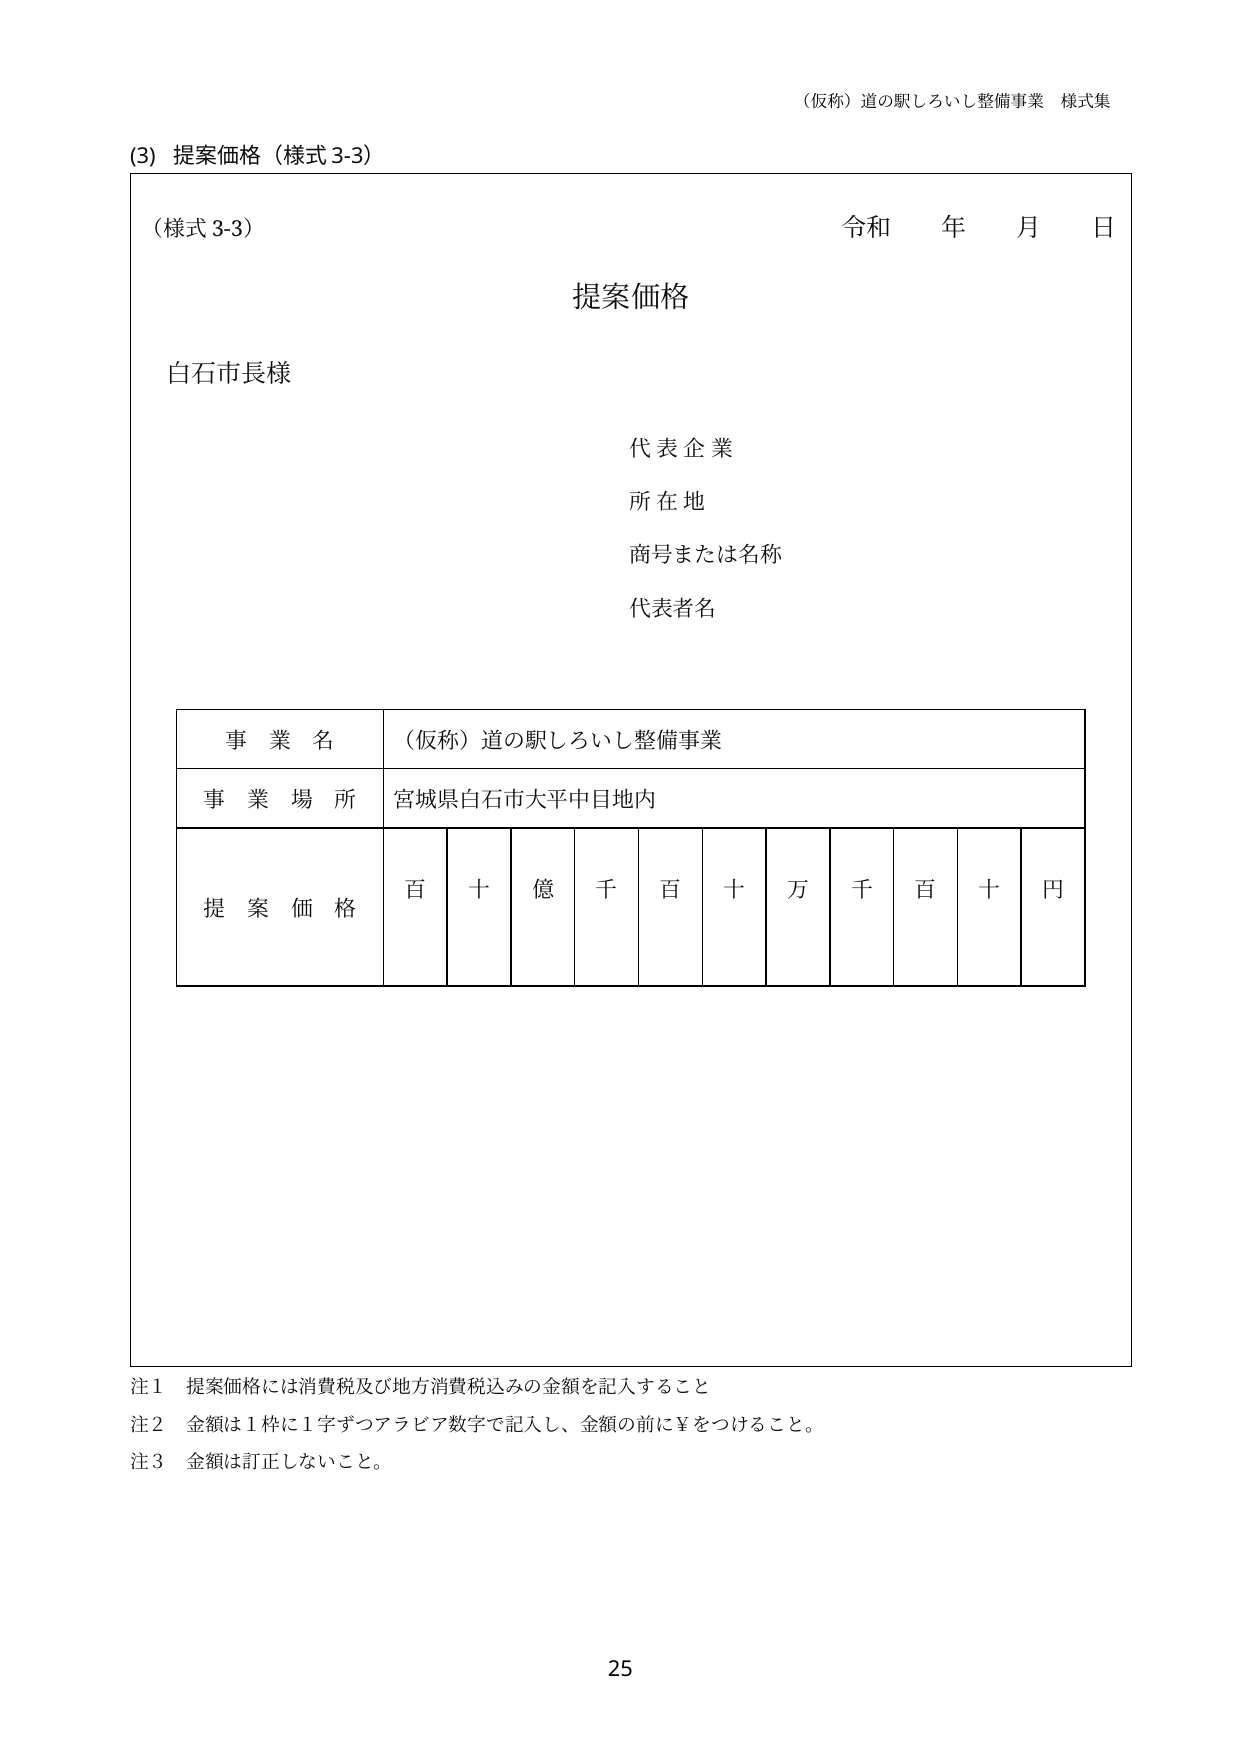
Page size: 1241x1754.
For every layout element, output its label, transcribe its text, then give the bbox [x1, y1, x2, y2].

text 注３ 金額は訂正しないこと。 [130, 1442, 1110, 1479]
subtitle 提案価格（様式3-3） [130, 136, 1110, 173]
text 注１ 提案価格には消費税及び地方消費税込みの金額を記入すること [130, 1367, 1110, 1404]
text 注２ 金額は１枠に１字ずつアラビア数字で記入し、金額の前に￥をつけること。 [130, 1404, 1110, 1442]
table_header （様式3-3） 令和 年 月 日 提案価格 白石市長様 代表企業 所在地 商号または名称 代表者名 [131, 174, 1131, 1366]
